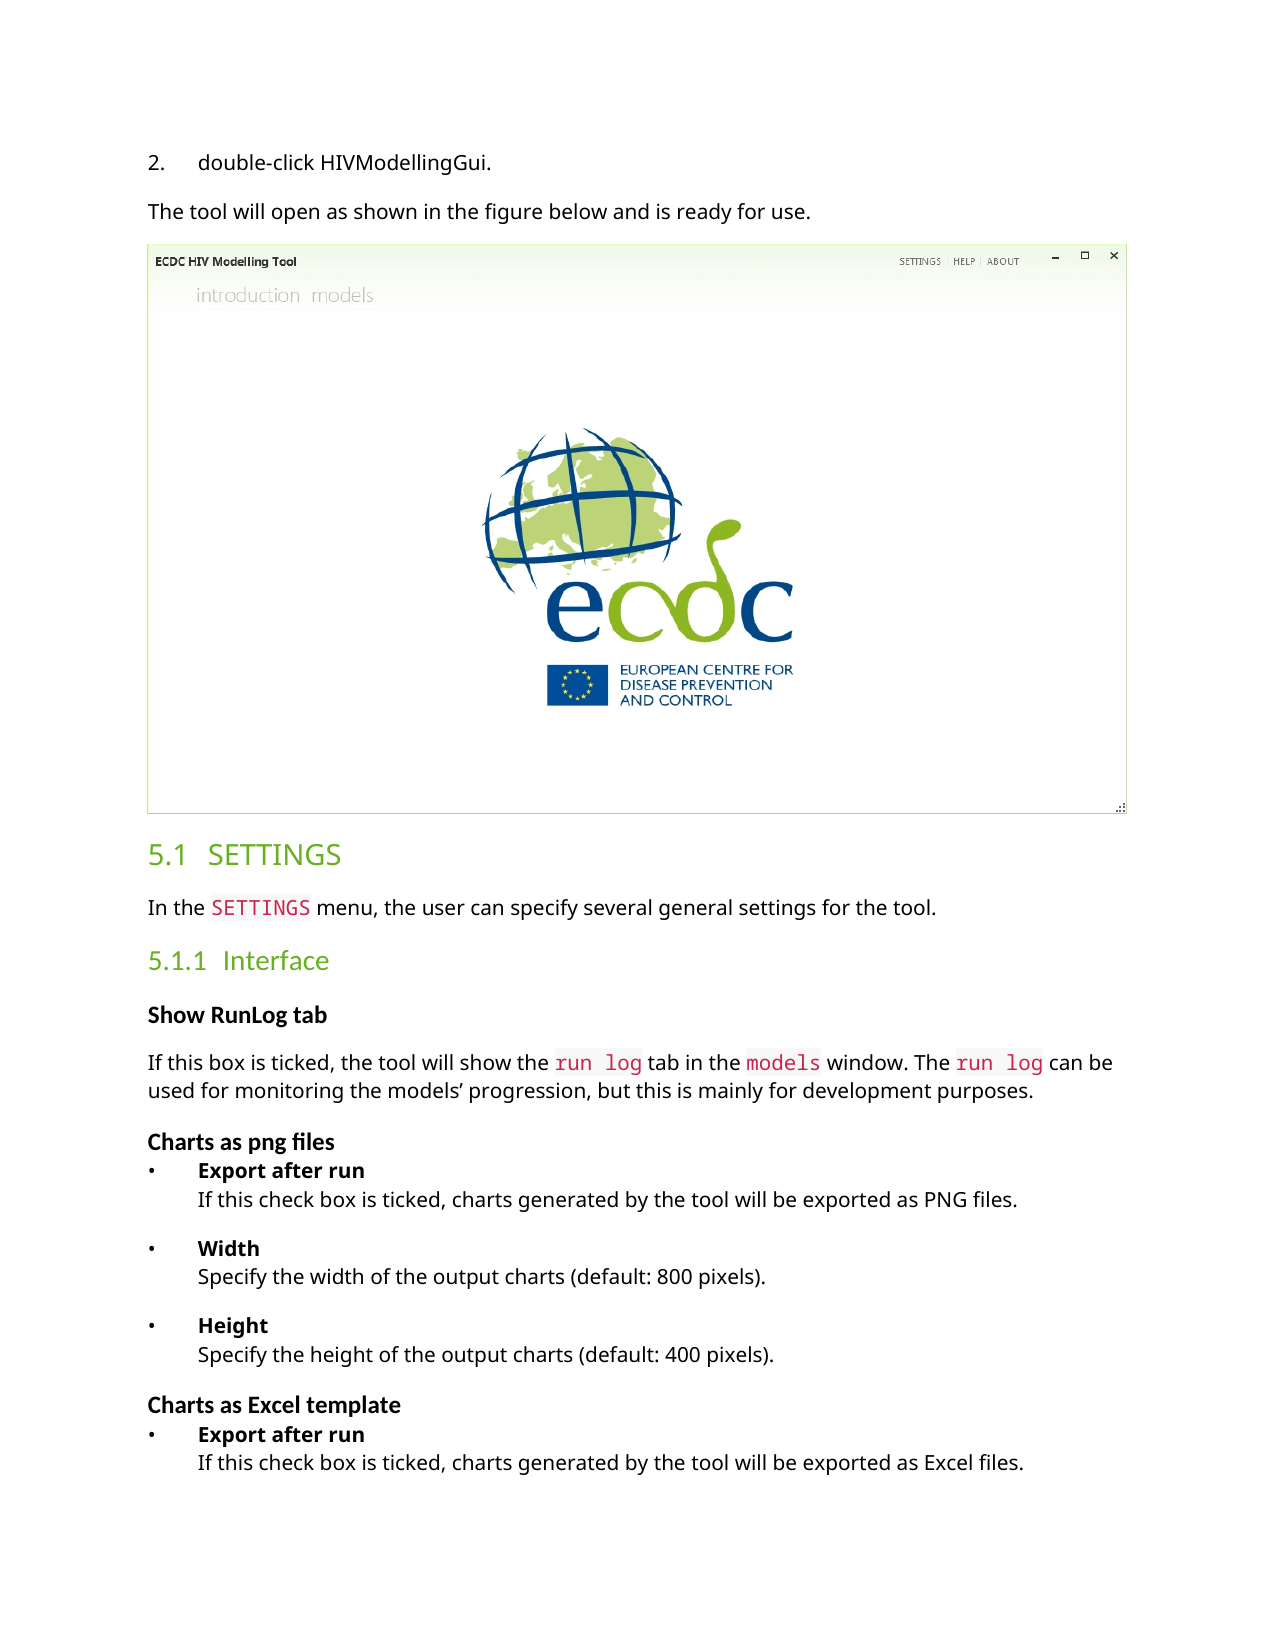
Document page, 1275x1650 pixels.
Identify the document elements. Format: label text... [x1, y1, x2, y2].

text The tool will open as shown in the figure below and is ready for use. [148, 197, 1127, 225]
list double-click HIVModellingGui. [148, 148, 1127, 176]
list Height Specify the height of the output charts (default: 400 pixels). [148, 1312, 1127, 1368]
text If this box is ticked, the tool will show the run log tab in the models window. The run log can be used for monitoring the models’ progression, but this is mainly for development purposes. [148, 1048, 1127, 1105]
subtitle SETTINGS [148, 834, 1127, 874]
list Export after run If this check box is ticked, charts generated by the tool will be exported as PNG files. [148, 1156, 1127, 1213]
subtitle Interface [148, 942, 1127, 978]
picture [147, 244, 1127, 814]
subtitle Charts as png files [148, 1126, 1127, 1156]
subtitle Show RunLog tab [148, 999, 1127, 1029]
list Width Specify the width of the output charts (default: 800 pixels). [148, 1234, 1127, 1291]
subtitle Charts as Excel template [148, 1389, 1127, 1420]
list Export after run If this check box is ticked, charts generated by the tool will be exported as Excel files. [148, 1420, 1127, 1477]
text In the SETTINGS menu, the user can specify several general settings for the tool. [311, 893, 1127, 921]
